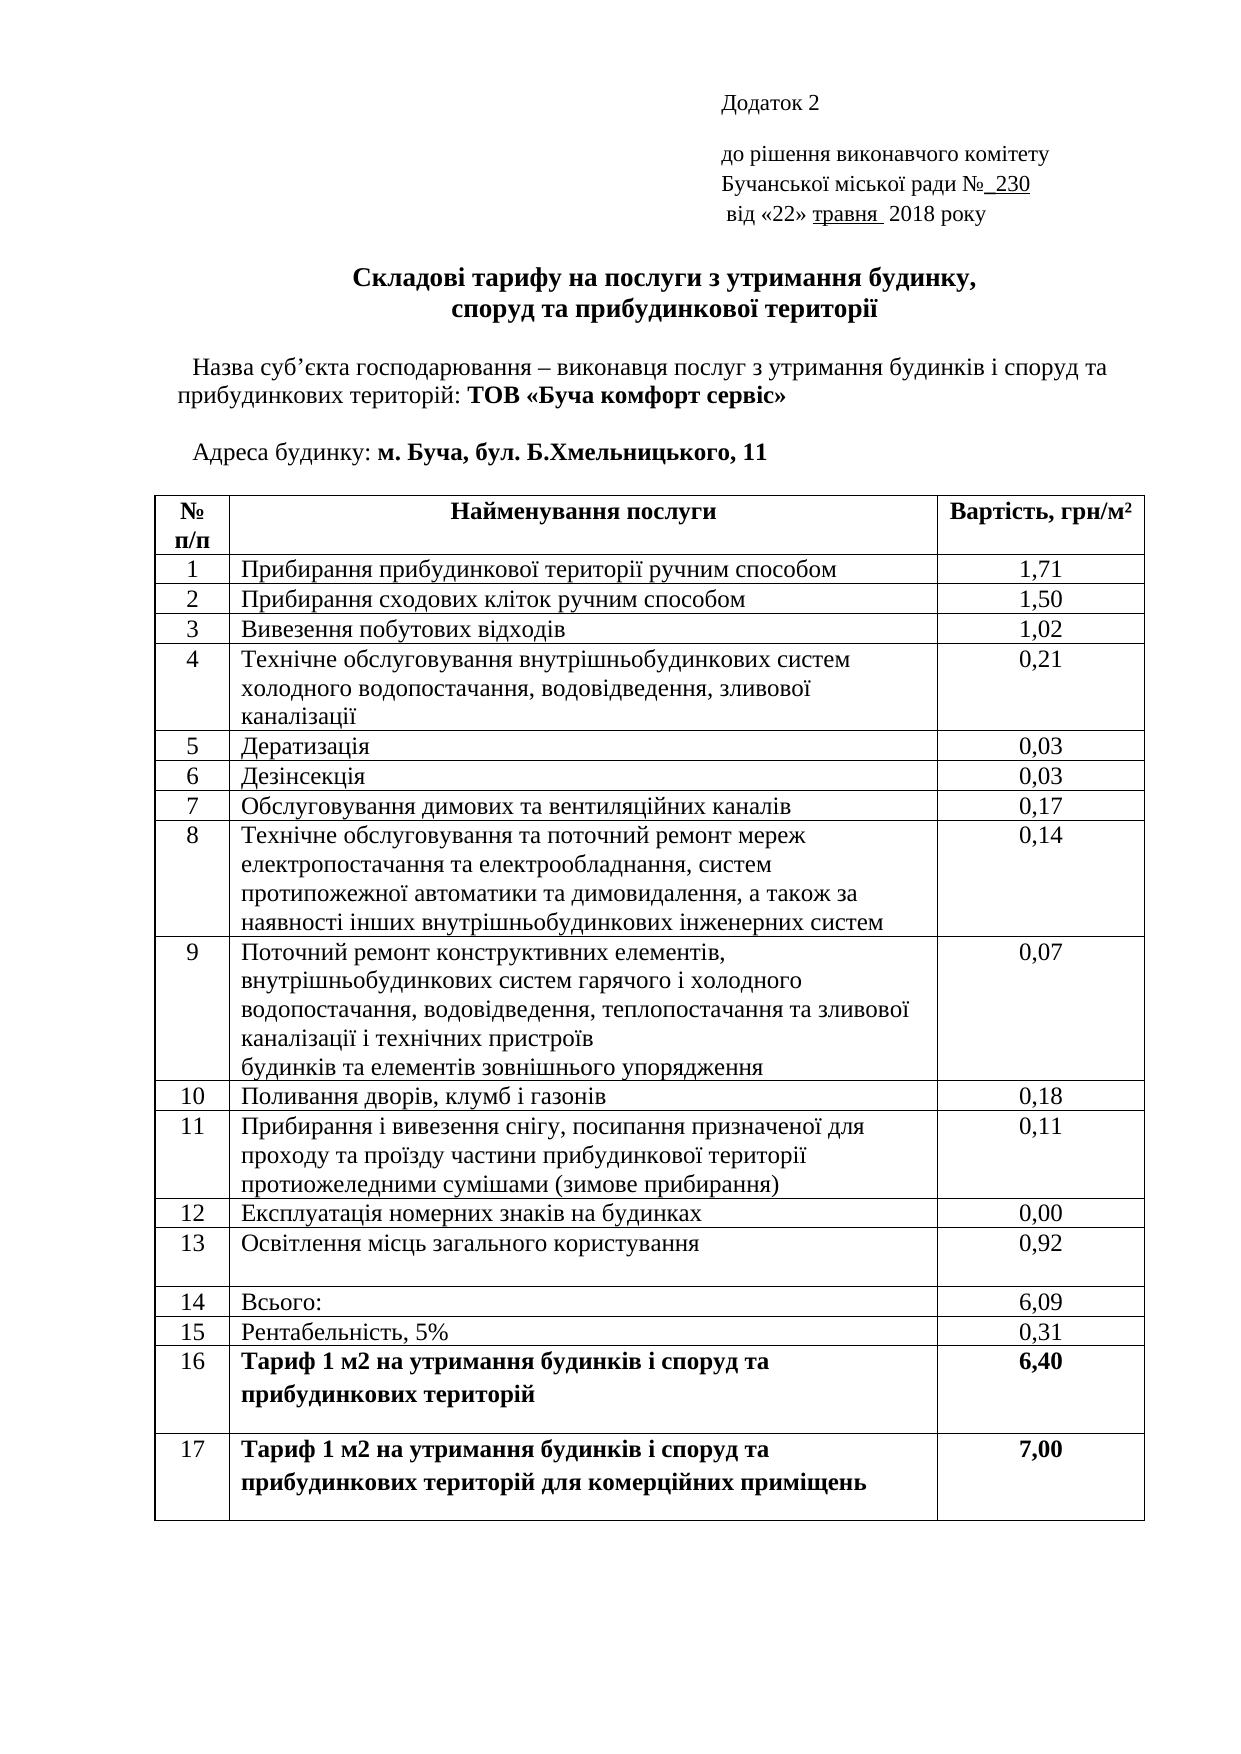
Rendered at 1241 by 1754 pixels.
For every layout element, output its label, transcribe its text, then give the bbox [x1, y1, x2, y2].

table_cell 0,00 [938, 1199, 1144, 1227]
table_cell Прибирання прибудинкової території ручним способом [230, 555, 937, 583]
table_cell 1,02 [938, 614, 1144, 643]
table_cell Дератизація [230, 731, 937, 760]
text Адреса будинку: м. Буча, бул. Б.Хмельницького, 11 [177, 437, 1152, 466]
table_cell 0,18 [938, 1081, 1144, 1110]
table_cell 12 [156, 1199, 229, 1227]
text від «22» травня 2018 року [721, 200, 1152, 226]
table_cell 1,50 [938, 584, 1144, 613]
table_cell 6,09 [938, 1287, 1144, 1316]
table_cell Технічне обслуговування внутрішньобудинкових систем холодного водопостачання, водовідведення, зливової каналізації [230, 644, 937, 730]
table_cell 8 [156, 821, 229, 936]
table_header Вартість, грн/м² [938, 496, 1144, 553]
table_cell 6,40 [938, 1346, 1144, 1433]
table_cell Всього: [230, 1287, 937, 1316]
table_cell Дезінсекція [230, 761, 937, 790]
table_cell 1 [156, 555, 229, 583]
table_cell 15 [156, 1317, 229, 1345]
text Додаток 2 [721, 89, 1152, 115]
table_cell Експлуатація номерних знаків на будинках [230, 1199, 937, 1227]
table_cell Поливання дворів, клумб і газонів [230, 1081, 937, 1110]
table_cell Рентабельність, 5% [230, 1317, 937, 1345]
table_header Найменування послуги [230, 496, 937, 553]
table_cell Поточний ремонт конструктивних елементів, внутрішньобудинкових систем гарячого і холодного водопостачання, водовідведення, теплопостачання та зливової каналізації і технічних пристроїв будинків та елементів зовнішнього упорядження [230, 937, 937, 1080]
table_cell 16 [156, 1346, 229, 1433]
table_cell Вивезення побутових відходів [230, 614, 937, 643]
table_cell 1,71 [938, 555, 1144, 583]
table_cell Тариф 1 м2 на утримання будинків і споруд та прибудинкових територій для комерційних приміщень [230, 1434, 937, 1520]
table_cell 0,31 [938, 1317, 1144, 1345]
table_cell 11 [156, 1111, 229, 1197]
text Складові тарифу на послуги з утримання будинку, [177, 261, 1152, 292]
table_cell 9 [156, 937, 229, 1080]
table_cell 6 [156, 761, 229, 790]
table_cell 0,14 [938, 821, 1144, 936]
table_cell 7,00 [938, 1434, 1144, 1520]
table_cell Обслуговування димових та вентиляційних каналів [230, 791, 937, 819]
table_cell 0,11 [938, 1111, 1144, 1197]
table_cell Технічне обслуговування та поточний ремонт мереж електропостачання та електрообладнання, систем протипожежної автоматики та димовидалення, а також за наявності інших внутрішньобудинкових інженерних систем [230, 821, 937, 936]
text споруд та прибудинкової території [177, 292, 1152, 323]
table_cell 17 [156, 1434, 229, 1520]
table_cell 0,92 [938, 1228, 1144, 1286]
table_cell 14 [156, 1287, 229, 1316]
table_cell 0,03 [938, 761, 1144, 790]
table_cell 0,21 [938, 644, 1144, 730]
table_cell Прибирання і вивезення снігу, посипання призначеної для проходу та проїзду частини прибудинкової території протиожеледними сумішами (зимове прибирання) [230, 1111, 937, 1197]
table_header № п/п [156, 496, 229, 553]
table_cell 10 [156, 1081, 229, 1110]
table_cell 7 [156, 791, 229, 819]
table_cell 4 [156, 644, 229, 730]
table_cell 0,03 [938, 731, 1144, 760]
table_cell 13 [156, 1228, 229, 1286]
table_cell 2 [156, 584, 229, 613]
table_cell 3 [156, 614, 229, 643]
table_cell 0,17 [938, 791, 1144, 819]
table_cell Прибирання сходових кліток ручним способом [230, 584, 937, 613]
table_cell Освітлення місць загального користування [230, 1228, 937, 1286]
table_cell 0,07 [938, 937, 1144, 1080]
text до рішення виконавчого комітету Бучанської міської ради №_230 [721, 140, 1152, 196]
table_cell 5 [156, 731, 229, 760]
text Назва суб’єкта господарювання – виконавця послуг з утримання будинків і споруд та прибудинкових територій: ТОВ «Буча комфорт сервіс» [177, 352, 1152, 409]
table_cell Тариф 1 м2 на утримання будинків і споруд та прибудинкових територій [230, 1346, 937, 1433]
